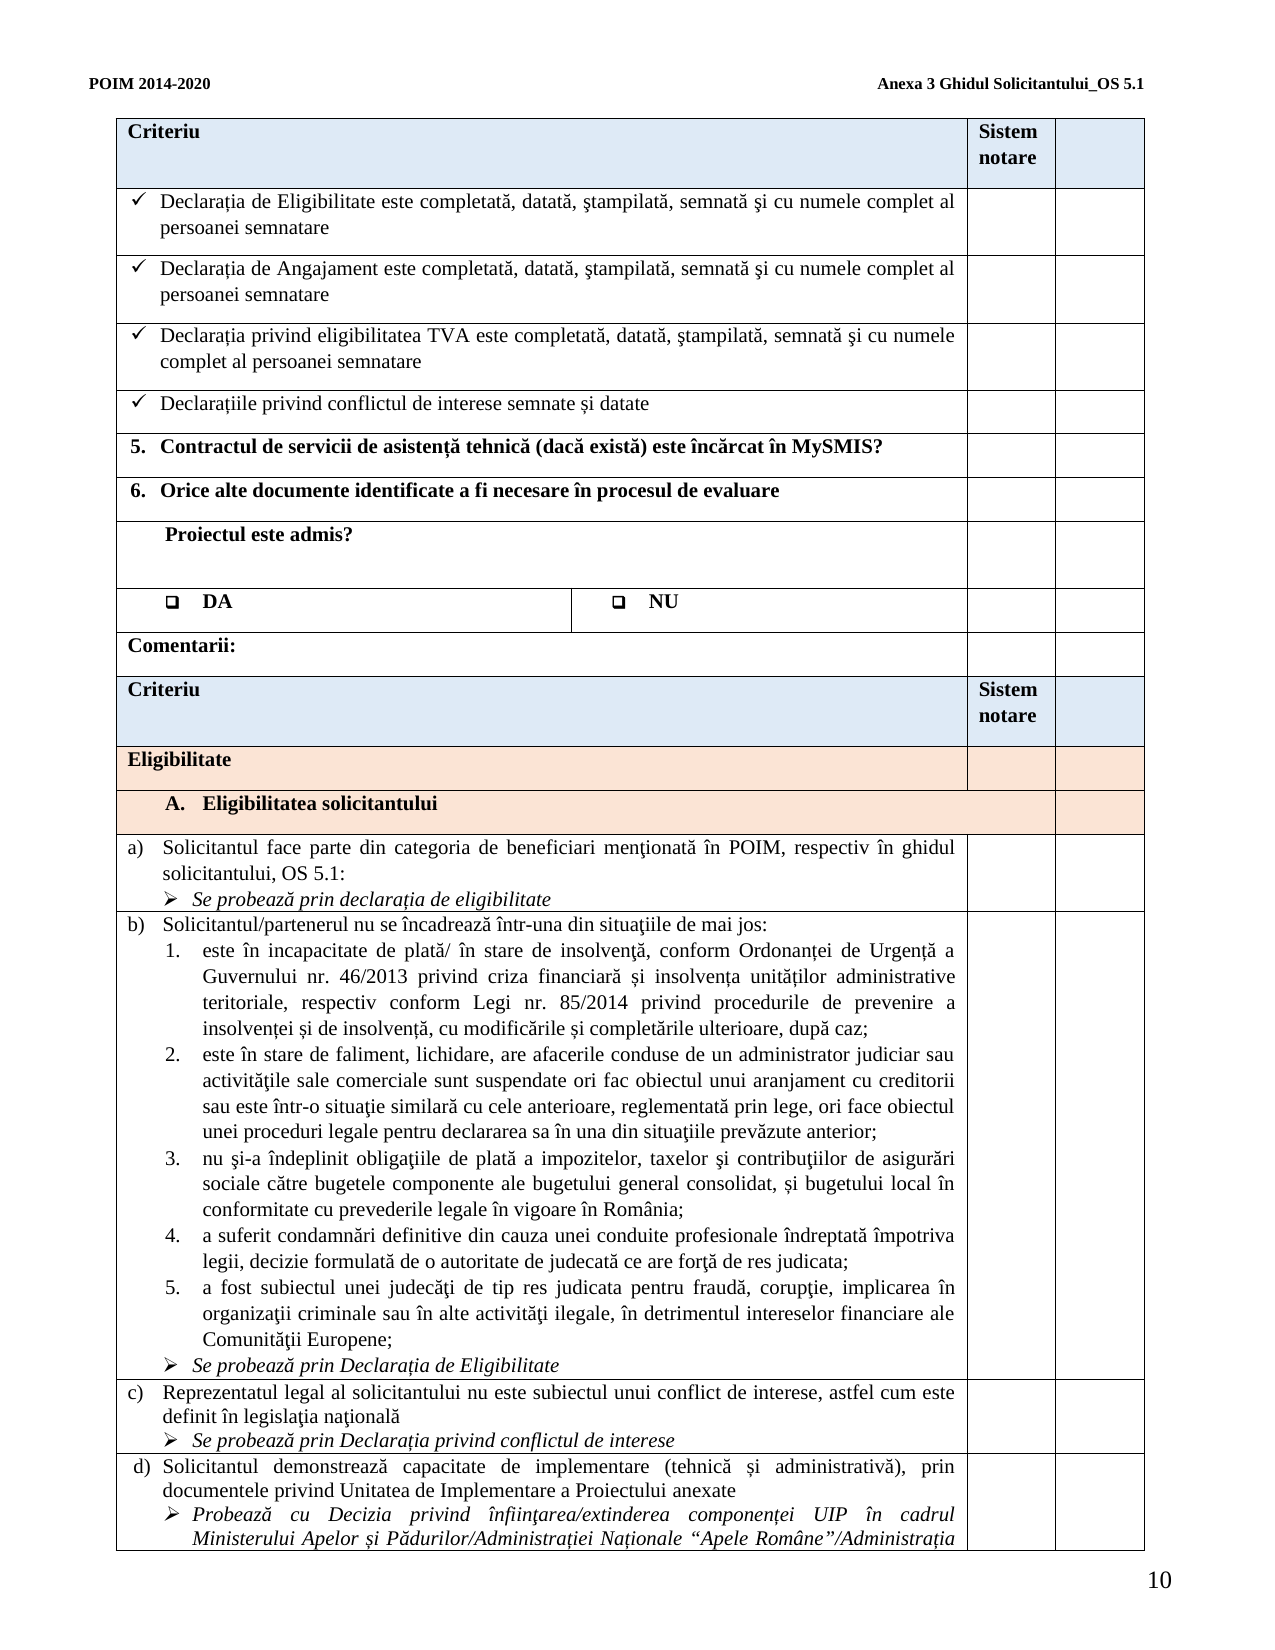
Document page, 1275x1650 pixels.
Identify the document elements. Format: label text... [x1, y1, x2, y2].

table_cell [1056, 677, 1144, 746]
table_cell Contractul de servicii de asistență tehnică (dacă există) este încărcat în MySMIS? [117, 434, 967, 477]
table_header Sistem notare [968, 119, 1055, 188]
table_header [1056, 119, 1144, 188]
table_cell [1056, 791, 1144, 834]
table_cell [968, 256, 1055, 322]
table_cell [1056, 434, 1144, 477]
table_cell [1056, 912, 1144, 1379]
table_cell [968, 747, 1055, 790]
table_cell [117, 1454, 967, 1550]
table_cell [968, 189, 1055, 255]
table_cell Solicitantul/partenerul nu se încadrează într-una din situaţiile de mai jos: este în incapacitate de plată/ în stare de insolvenţă, conform Ordonanței de Urgență a Guvernului nr. 46/2013 privind criza financiară și insolvența unităților administrative teritoriale, respectiv conform Legi nr. 85/2014 privind procedurile de prevenire a insolvenței și de insolvență, cu modificările și completările ulterioare, după caz; este în stare de faliment, lichidare, are afacerile conduse de un administrator judiciar sau activităţile sale comerciale sunt suspendate ori fac obiectul unui aranjament cu creditorii sau este într-o situaţie similară cu cele anterioare, reglementată prin lege, ori face obiectul unei proceduri legale pentru declararea sa în una din situaţiile prevăzute anterior; nu şi-a îndeplinit obligaţiile de plată a impozitelor, taxelor şi contribuţiilor de asigurări sociale către bugetele componente ale bugetului general consolidat, și bugetului local în conformitate cu prevederile legale în vigoare în România; a suferit condamnări definitive din cauza unei conduite profesionale îndreptată împotriva legii, decizie formulată de o autoritate de judecată ce are forţă de res judicata; a fost subiectul unei judecăţi de tip res judicata pentru fraudă, corupţie, implicarea în organizaţii criminale sau în alte activităţi ilegale, în detrimentul intereselor financiare ale Comunităţii Europene; Se probează prin Declarația de Eligibilitate [117, 912, 967, 1379]
table_cell Reprezentatul legal al solicitantului nu este subiectul unui conflict de interese, astfel cum este definit în legislaţia naţională Se probează prin Declarația privind conflictul de interese [117, 1380, 967, 1452]
table_cell Declarația de Angajament este completată, datată, ştampilată, semnată şi cu numele complet al persoanei semnatare [117, 256, 967, 322]
table_cell [1056, 835, 1144, 911]
table_cell Solicitantul face parte din categoria de beneficiari menţionată în POIM, respectiv în ghidul solicitantului, OS 5.1: Se probează prin declarația de eligibilitate [117, 835, 967, 911]
table_cell [1056, 478, 1144, 521]
table_cell NU [572, 589, 967, 632]
table_cell [968, 324, 1055, 389]
table_cell Declarația privind eligibilitatea TVA este completată, datată, ştampilată, semnată şi cu numele complet al persoanei semnatare [117, 324, 967, 389]
table_cell [968, 391, 1055, 433]
table_cell [968, 522, 1055, 588]
table_cell [968, 589, 1055, 632]
table_cell [968, 633, 1055, 676]
table_cell [1056, 633, 1144, 676]
table_cell [1056, 189, 1144, 255]
table_cell [968, 1454, 1055, 1550]
table_cell [968, 1380, 1055, 1452]
table_cell [968, 478, 1055, 521]
table_cell Eligibilitatea solicitantului [117, 791, 1055, 834]
table_cell Criteriu [117, 677, 967, 746]
table_cell [1056, 747, 1144, 790]
table_cell [1056, 589, 1144, 632]
table_cell Declarațiile privind conflictul de interese semnate și datate [117, 391, 967, 433]
table_cell [968, 912, 1055, 1379]
table_cell Sistem notare [968, 677, 1055, 746]
table_cell Eligibilitate [117, 747, 967, 790]
table_cell [1056, 1454, 1144, 1550]
table_cell [968, 434, 1055, 477]
table_cell [1056, 256, 1144, 322]
table_cell Orice alte documente identificate a fi necesare în procesul de evaluare [117, 478, 967, 521]
table_cell [1056, 391, 1144, 433]
table_cell [1056, 522, 1144, 588]
table_cell DA [117, 589, 571, 632]
table_cell [1056, 324, 1144, 389]
table_cell Declarația de Eligibilitate este completată, datată, ştampilată, semnată şi cu numele complet al persoanei semnatare [117, 189, 967, 255]
table_cell [968, 835, 1055, 911]
table_header Criteriu [117, 119, 967, 188]
table_cell Comentarii: [117, 633, 967, 676]
table_cell [1056, 1380, 1144, 1452]
table_cell Proiectul este admis? [117, 522, 967, 588]
